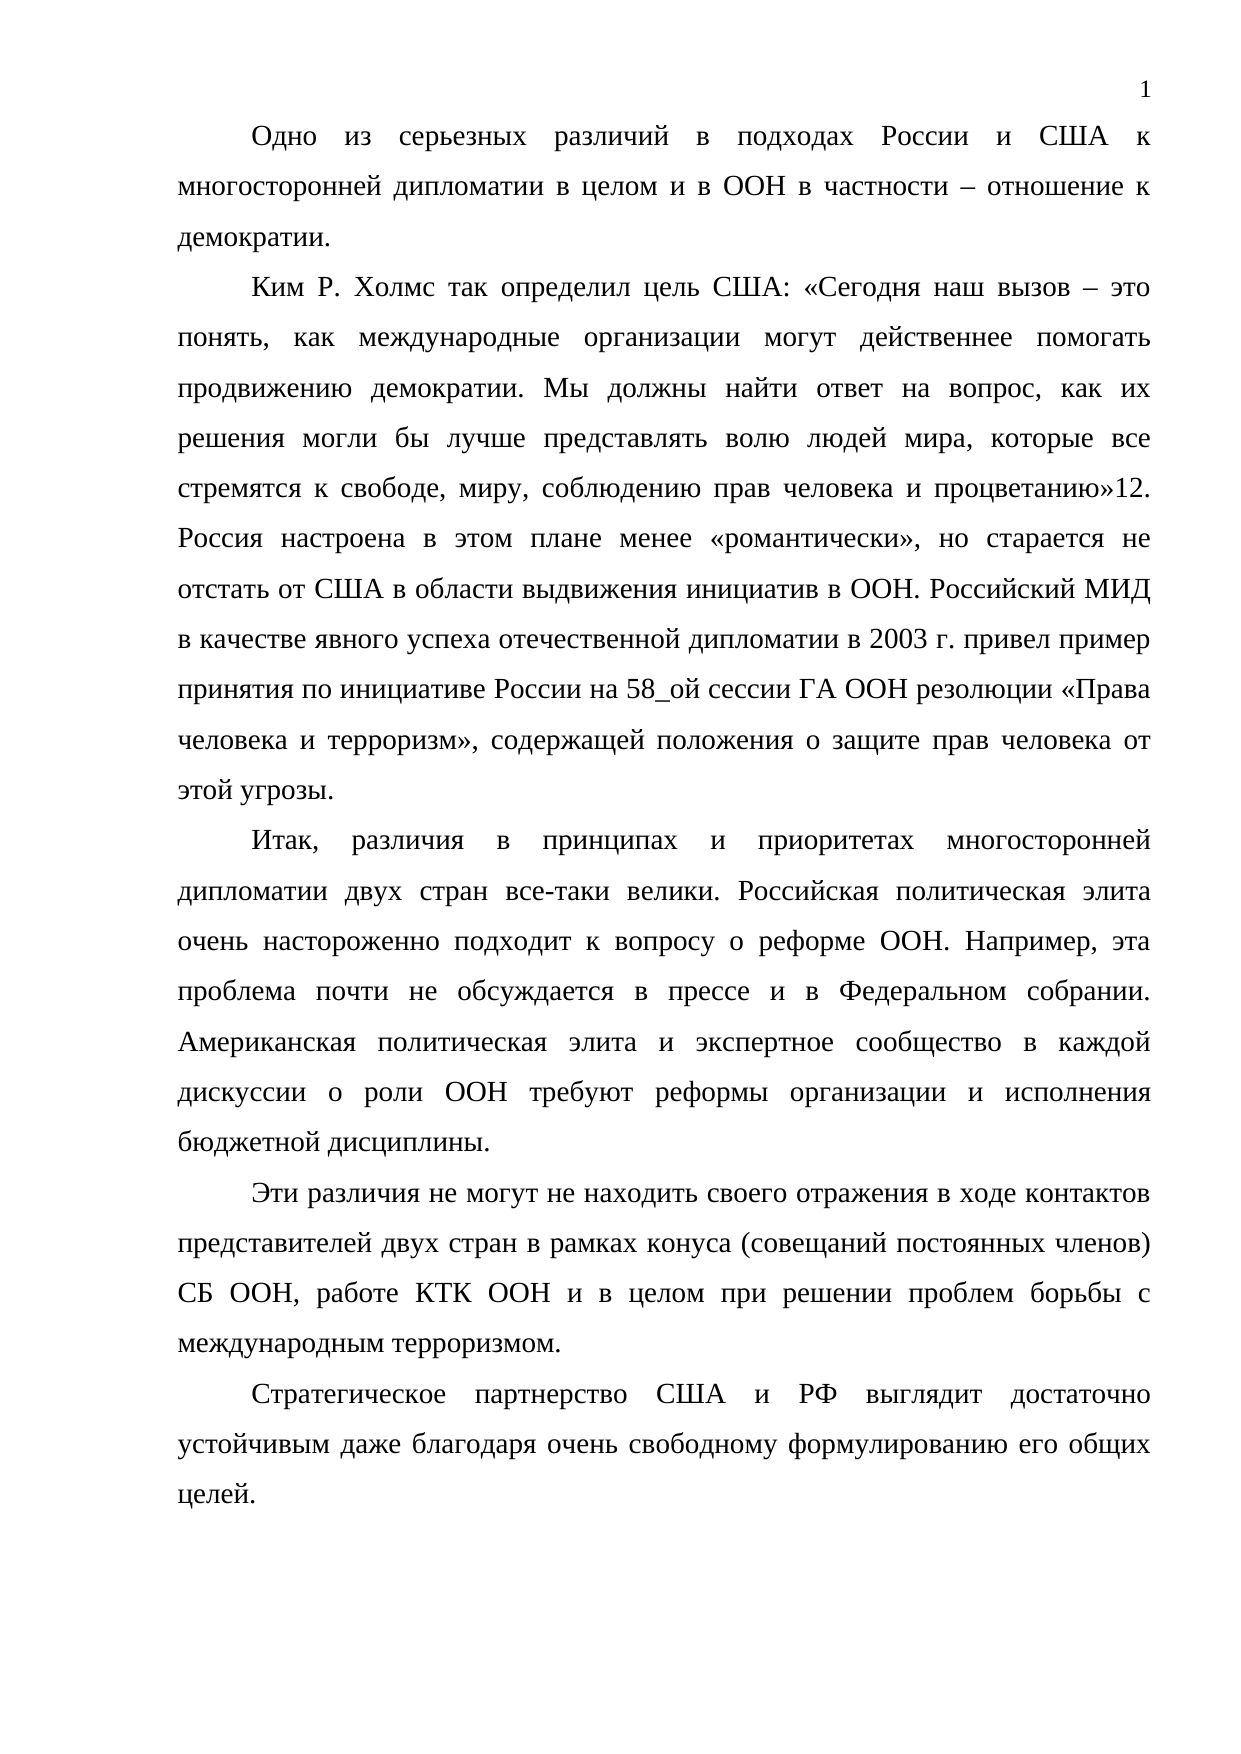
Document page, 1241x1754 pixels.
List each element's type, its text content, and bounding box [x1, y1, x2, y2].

text Стратегическое партнерство США и РФ выглядит достаточно устойчивым даже благодаря очень свободному формулированию его общих целей. [177, 1376, 1152, 1510]
text Итак, различия в принципах и приоритетах многосторонней дипломатии двух стран все-таки велики. Российская политическая элита очень настороженно подходит к вопросу о реформе ООН. Например, эта проблема почти не обсуждается в прессе и в Федеральном собрании. Американская политическая элита и экспертное сообщество в каждой дискуссии о роли ООН требуют реформы организации и исполнения бюджетной дисциплины. [177, 822, 1152, 1158]
text Одно из серьезных различий в подходах России и США к многосторонней дипломатии в целом и в ООН в частности – отношение к демократии. [177, 118, 1152, 252]
text Ким Р. Холмс так определил цель США: «Сегодня наш вызов – это понять, как международные организации могут действеннее помогать продвижению демократии. Мы должны найти ответ на вопрос, как их решения могли бы лучше представлять волю людей мира, которые все стремятся к свободе, миру, соблюдению прав человека и процветанию»12. Россия настроена в этом плане менее «романтически», но старается не отстать от США в области выдвижения инициатив в ООН. Российский МИД в качестве явного успеха отечественной дипломатии в . привел пример принятия по инициативе России на 58_ой сессии ГА ООН резолюции «Права человека и терроризм», содержащей положения о защите прав человека от этой угрозы. [177, 269, 1152, 806]
text Эти различия не могут не находить своего отражения в ходе контактов представителей двух стран в рамках конуса (совещаний постоянных членов) СБ ООН, работе КТК ООН и в целом при решении проблем борьбы с международным терроризмом. [177, 1175, 1152, 1359]
